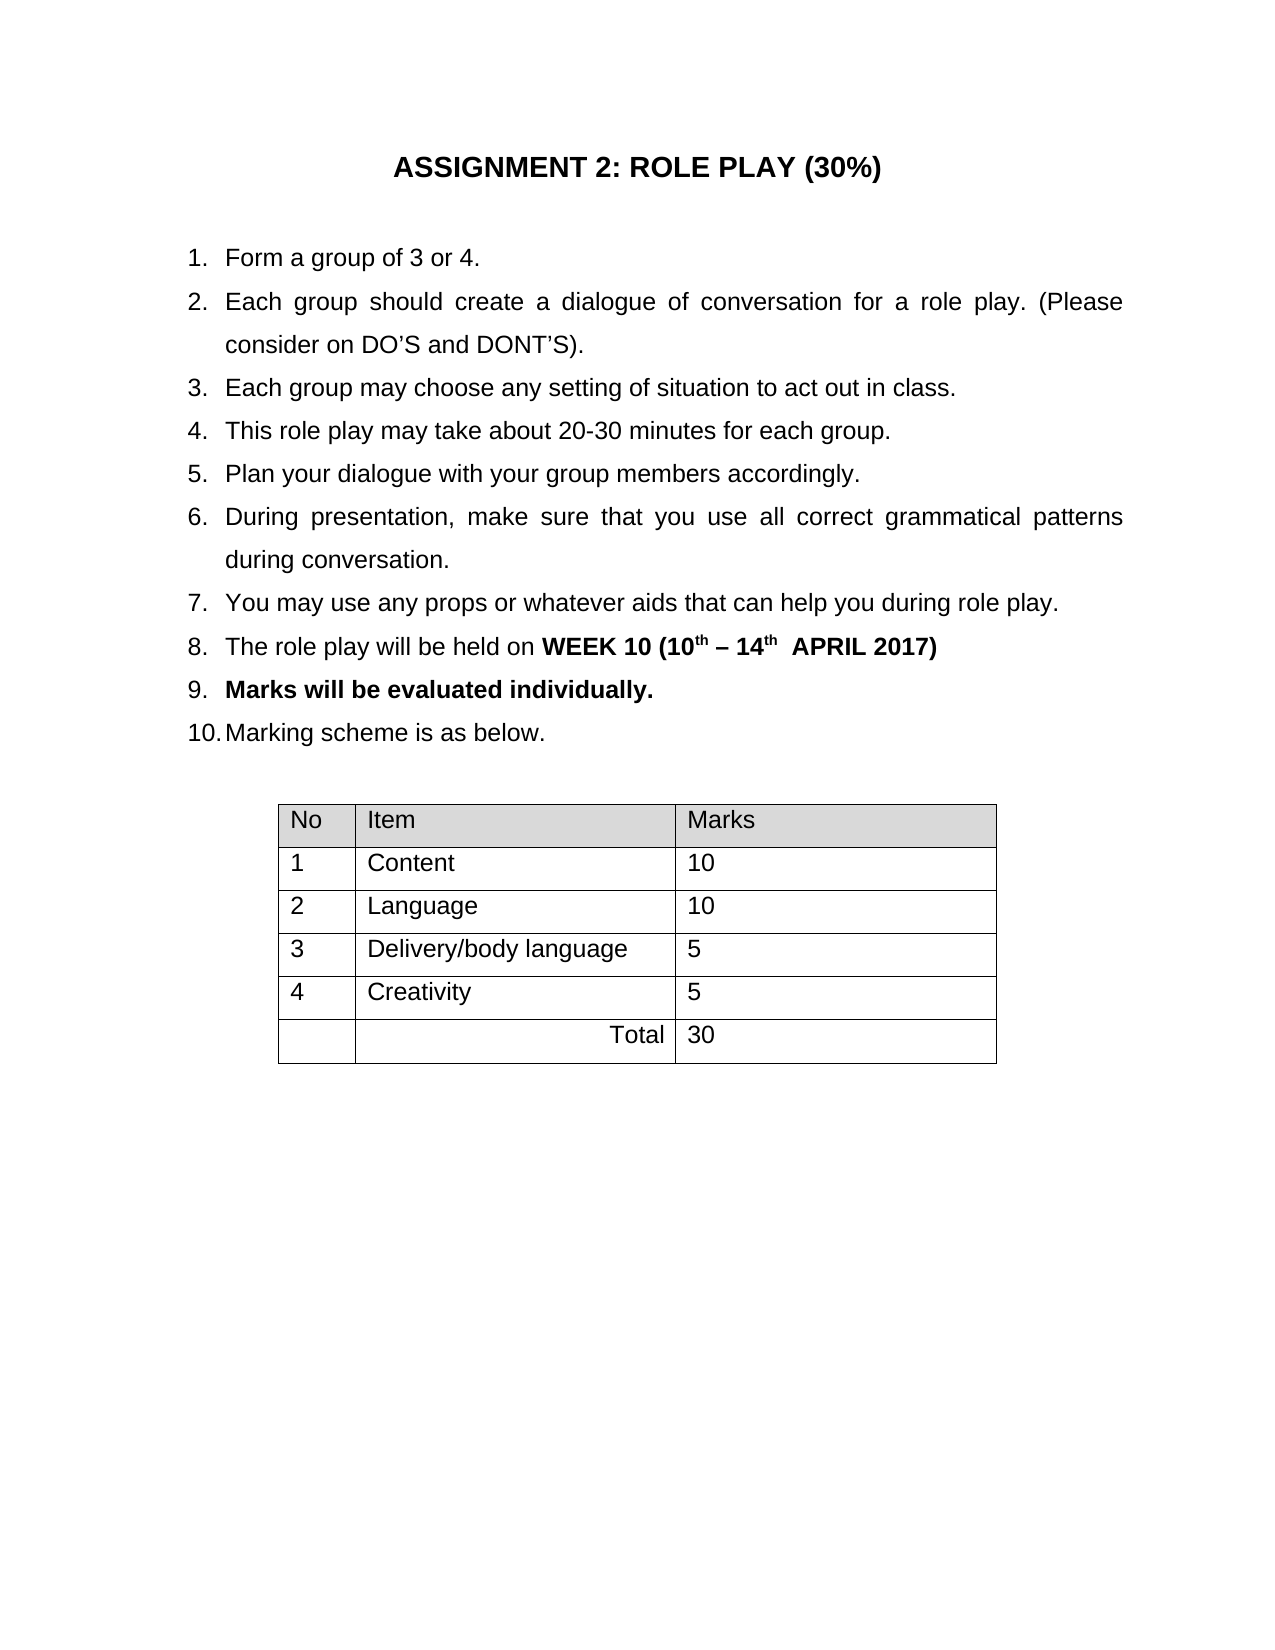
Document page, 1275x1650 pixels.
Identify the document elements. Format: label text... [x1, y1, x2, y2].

table_cell 30 [676, 1020, 996, 1063]
table_cell Delivery/body language [356, 934, 675, 976]
list This role play may take about 20-30 minutes for each group. [187, 416, 1125, 445]
list Each group may choose any setting of situation to act out in class. [187, 373, 1125, 402]
list The role play will be held on WEEK 10 (10th – 14th APRIL 2017) [187, 632, 1125, 660]
table_cell 5 [676, 977, 996, 1019]
table_cell Language [356, 891, 675, 933]
table_cell Creativity [356, 977, 675, 1019]
table_cell 3 [279, 934, 355, 976]
table_header No [279, 805, 355, 847]
list Each group should create a dialogue of conversation for a role play. (Please consider on DO’S and DONT’S). [187, 287, 1125, 358]
table_cell [279, 1020, 355, 1063]
table_cell 5 [676, 934, 996, 976]
table_cell 2 [279, 891, 355, 933]
list Marking scheme is as below. [187, 718, 1125, 747]
table_cell Content [356, 848, 675, 890]
list You may use any props or whatever aids that can help you during role play. [187, 588, 1125, 617]
list Marks will be evaluated individually. [187, 675, 1125, 703]
table_header Marks [676, 805, 996, 847]
table_cell 10 [676, 891, 996, 933]
list During presentation, make sure that you use all correct grammatical patterns during conversation. [187, 502, 1125, 574]
table_cell 10 [676, 848, 996, 890]
table_cell 4 [279, 977, 355, 1019]
table_header Item [356, 805, 675, 847]
list Form a group of 3 or 4. [187, 243, 1125, 272]
text ASSIGNMENT 2: ROLE PLAY (30%) [150, 150, 1125, 183]
list Plan your dialogue with your group members accordingly. [187, 459, 1125, 488]
table_cell 1 [279, 848, 355, 890]
table_cell Total [356, 1020, 675, 1063]
